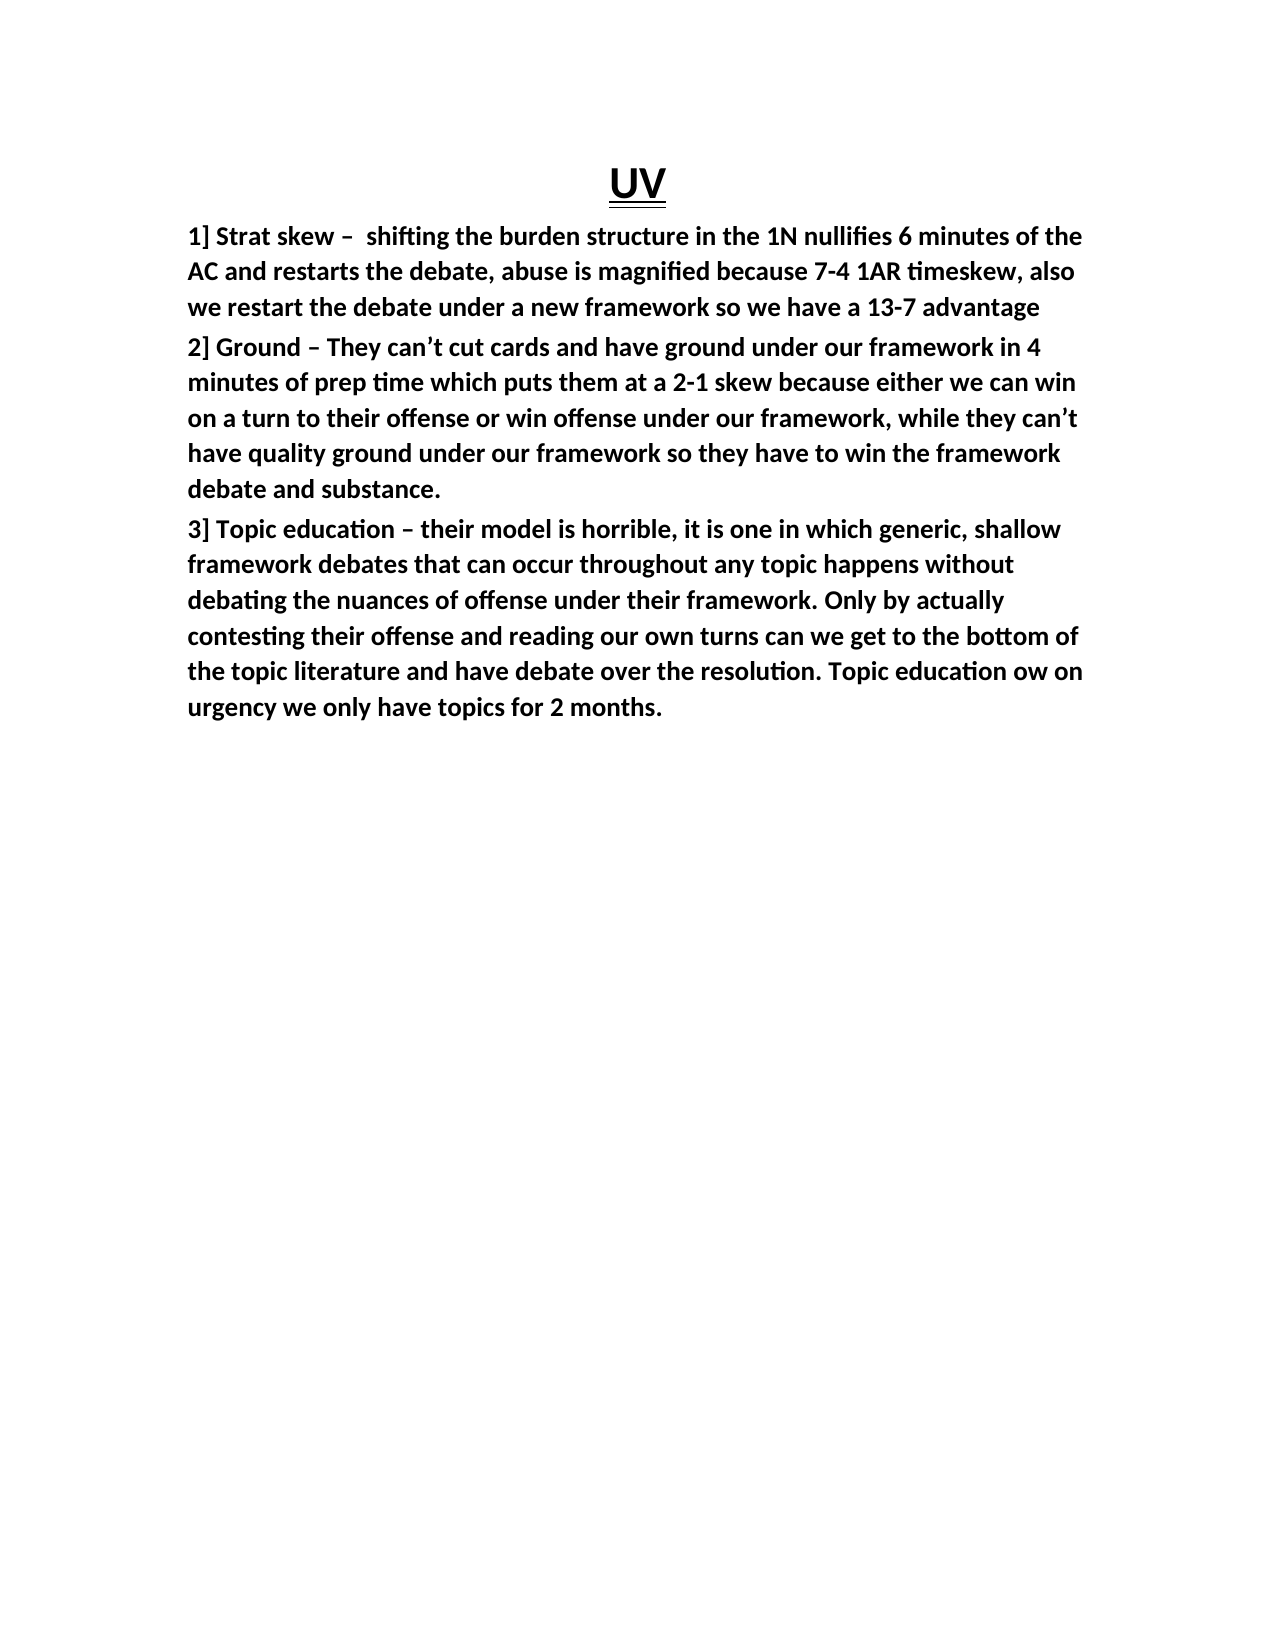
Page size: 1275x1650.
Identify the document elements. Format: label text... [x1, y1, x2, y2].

subtitle 3] Topic education – their model is horrible, it is one in which generic, shallow framework debates that can occur throughout any topic happens without debating the nuances of offense under their framework. Only by actually contesting their offense and reading our own turns can we get to the bottom of the topic literature and have debate over the resolution. Topic education ow on urgency we only have topics for 2 months. [187, 512, 1087, 723]
subtitle 2] Ground – They can’t cut cards and have ground under our framework in 4 minutes of prep time which puts them at a 2-1 skew because either we can win on a turn to their offense or win offense under our framework, while they can’t have quality ground under our framework so they have to win the framework debate and substance. [187, 330, 1087, 505]
subtitle 1] Strat skew – shifting the burden structure in the 1N nullifies 6 minutes of the AC and restarts the debate, abuse is magnified because 7-4 1AR timeskew, also we restart the debate under a new framework so we have a 13-7 advantage [187, 219, 1087, 323]
subtitle UV [187, 154, 1087, 210]
